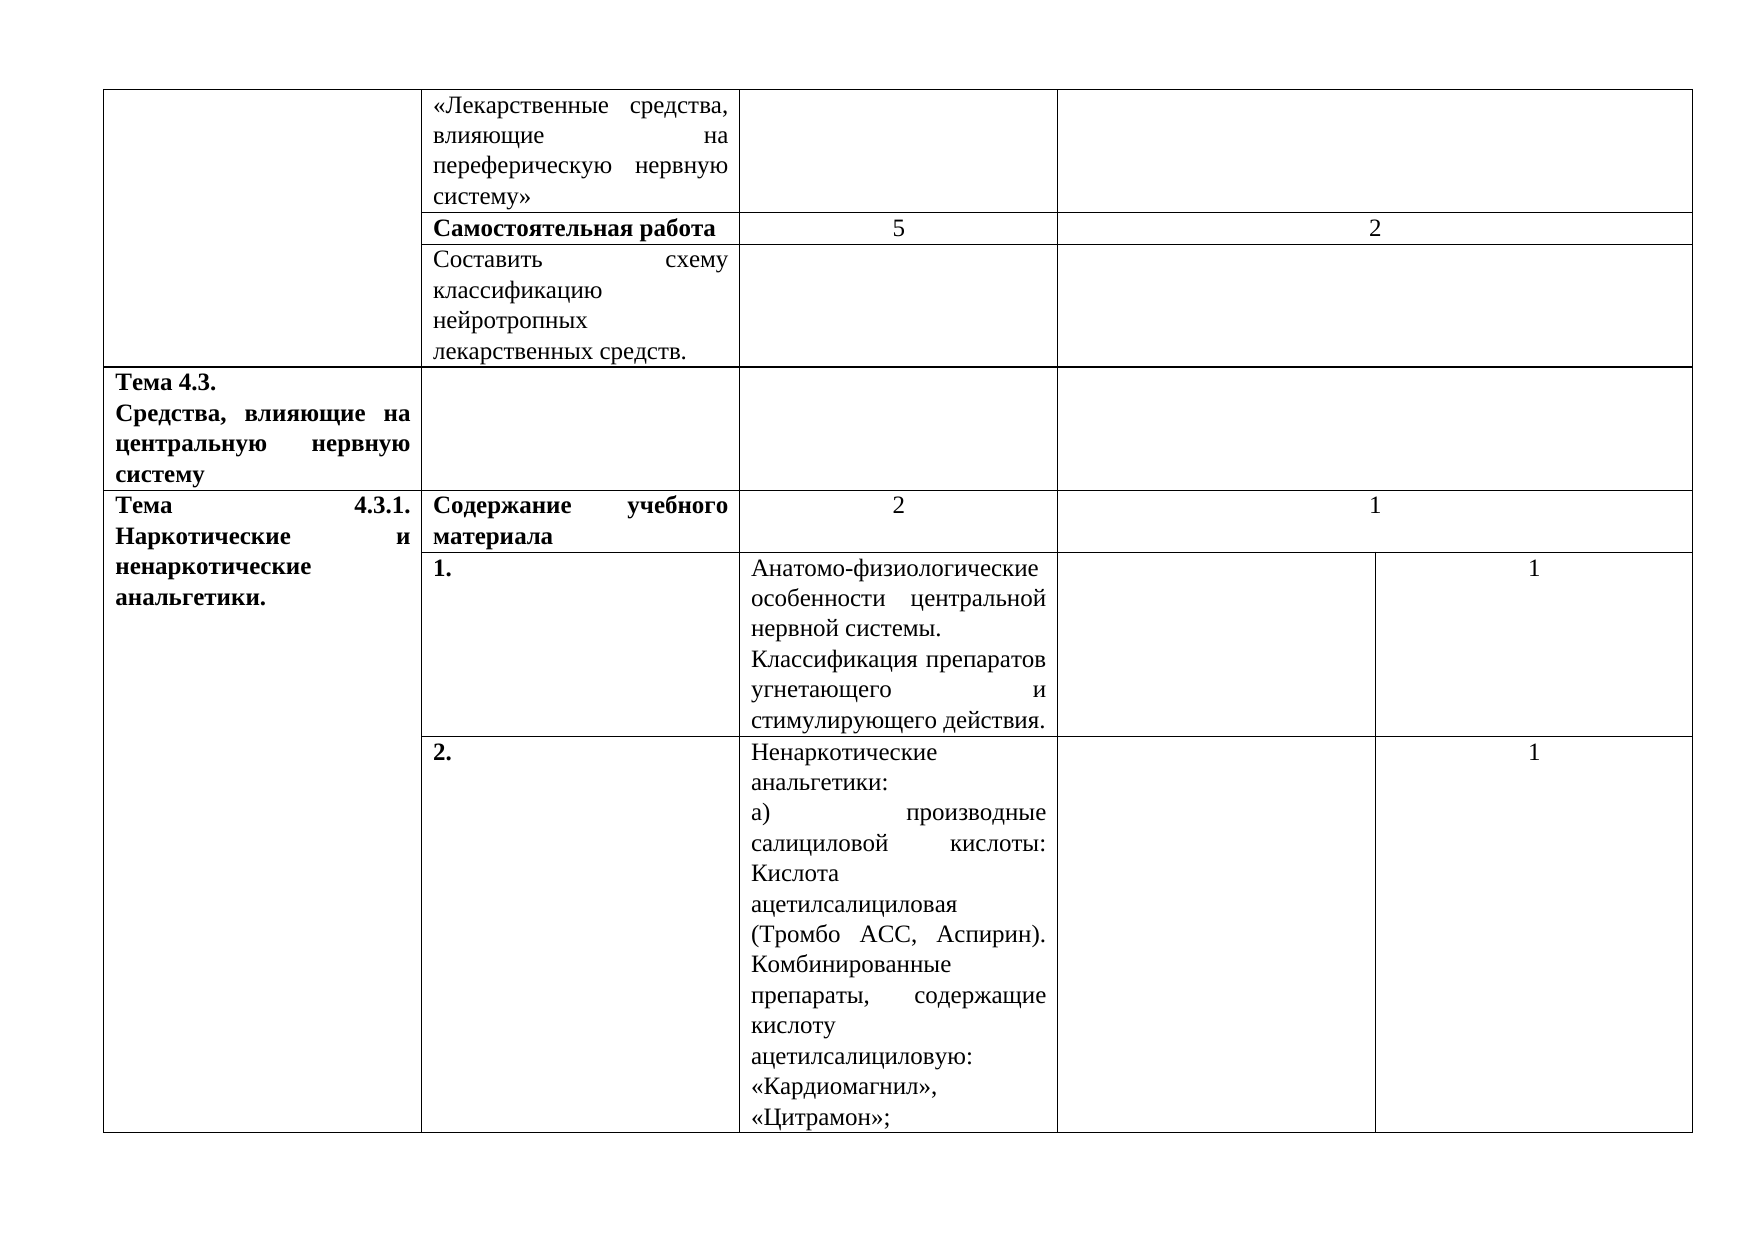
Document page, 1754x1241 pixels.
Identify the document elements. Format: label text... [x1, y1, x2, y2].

table_cell Содержание учебного материала [422, 491, 739, 552]
table_cell 5 [740, 213, 1057, 243]
table_cell [1058, 90, 1692, 212]
table_cell 1 [1058, 491, 1692, 552]
table_cell 1 [1376, 553, 1692, 736]
table_cell Составить схему классификацию нейротропных лекарственных средств. [422, 245, 739, 366]
table_cell [740, 368, 1057, 489]
table_cell [422, 368, 739, 489]
table_cell Тема 4.3. Средства, влияющие на центральную нервную систему [104, 368, 421, 489]
table_cell 1. [422, 553, 739, 736]
table_cell 2. [422, 737, 739, 1132]
table_cell 1 [1376, 737, 1692, 1132]
table_cell «Лекарственные средства, влияющие на переферическую нервную систему» [422, 90, 739, 212]
table_cell Самостоятельная работа [422, 213, 739, 243]
table_cell [1058, 245, 1692, 366]
table_cell Анатомо-физиологические особенности центральной нервной системы. Классификация препаратов угнетающего и стимулирующего действия. [740, 553, 1057, 736]
table_cell [740, 245, 1057, 366]
table_cell [1058, 553, 1375, 736]
table_cell 2 [740, 491, 1057, 552]
table_cell Тема 4.3.1. Наркотические и ненаркотические анальгетики. [104, 491, 421, 1132]
table_cell 2 [1058, 213, 1692, 243]
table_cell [740, 737, 1057, 1132]
table_cell [1058, 368, 1692, 489]
table_cell [740, 90, 1057, 212]
table_cell [1058, 737, 1375, 1132]
